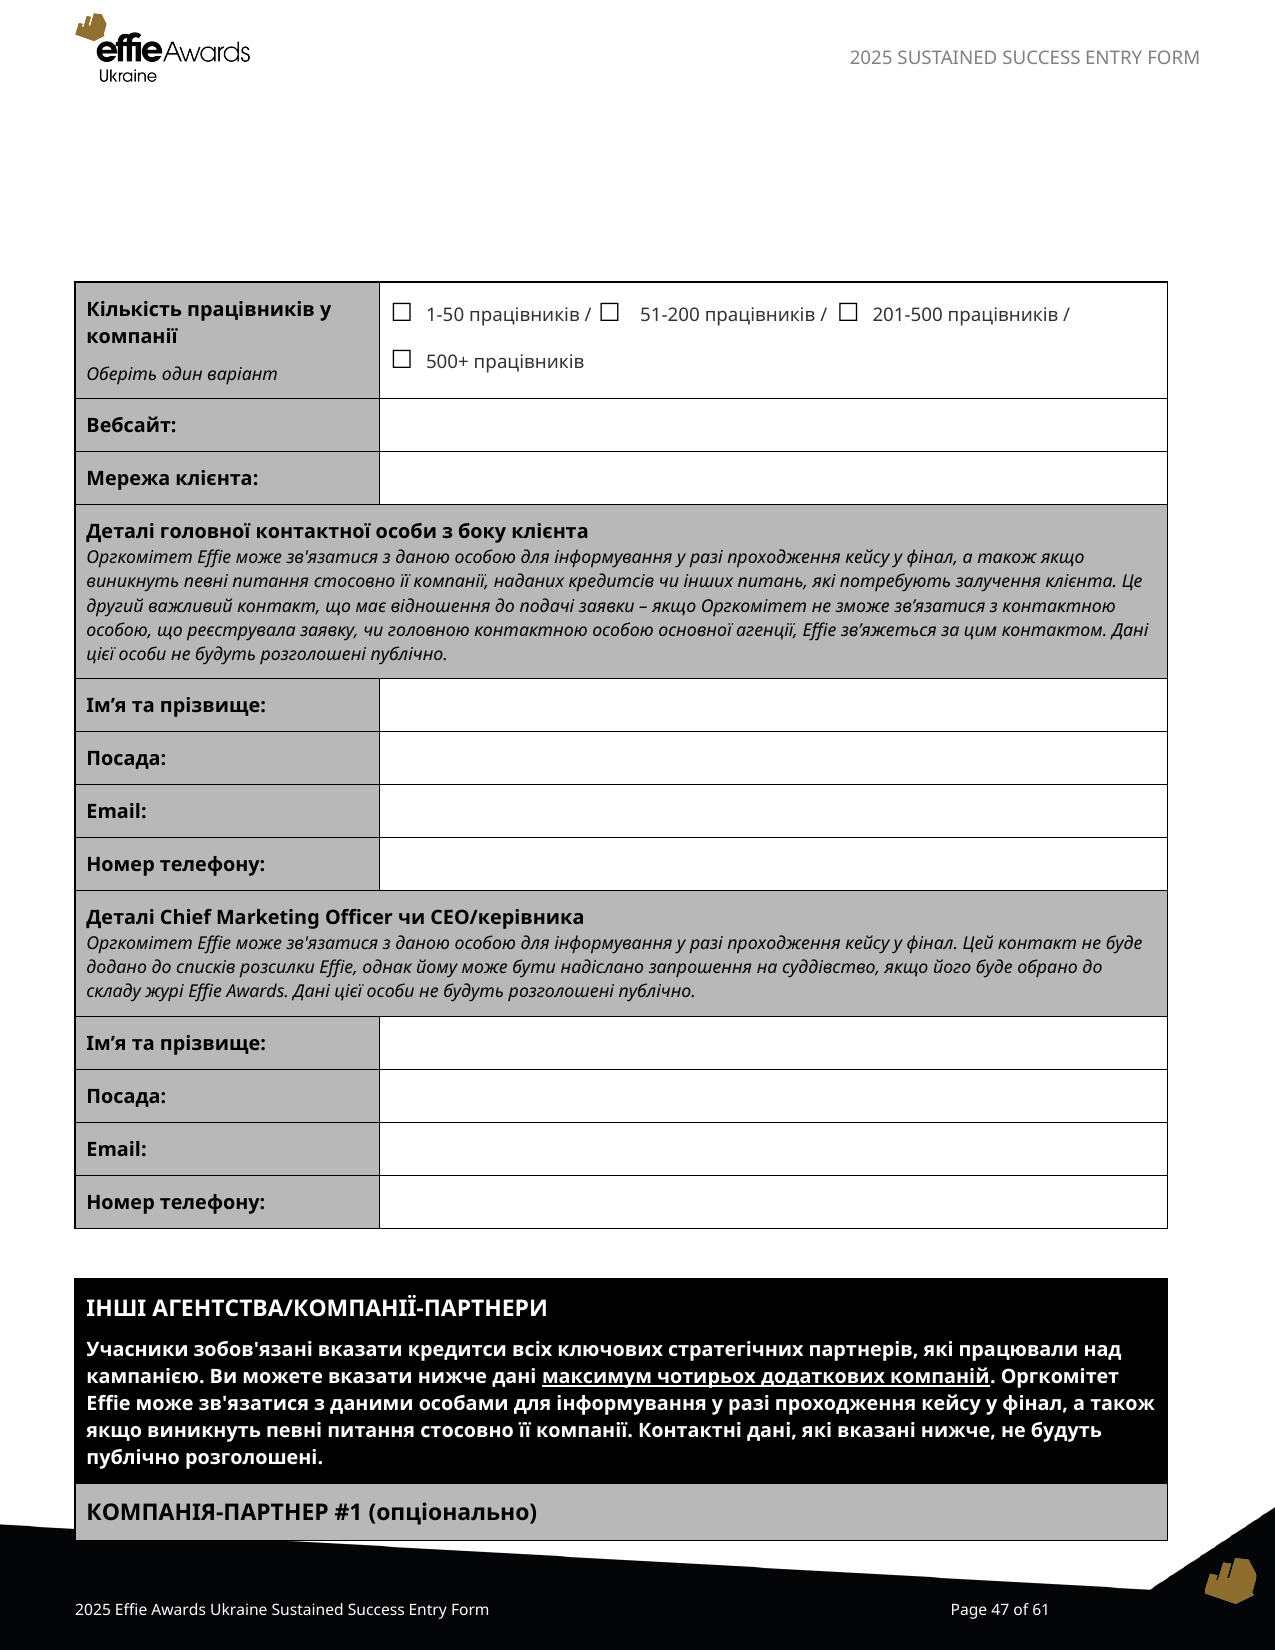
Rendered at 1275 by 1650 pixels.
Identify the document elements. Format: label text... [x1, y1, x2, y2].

picture [75, 13, 250, 82]
table_cell [380, 1176, 1167, 1228]
table_cell [380, 1017, 1167, 1069]
table_cell Email: [76, 1123, 379, 1175]
table_cell [380, 1070, 1167, 1122]
table_cell Деталі Chief Marketing Officer чи CEO/керівника Оргкомітет Effie може зв'язатися з даною особою для інформування у разі проходження кейсу у фінал. Цей контакт не буде додано до списків розсилки Effie, однак йому може бути надіслано запрошення на суддівство, якщо його буде обрано до складу журі Effie Awards. Дані цієї особи не будуть розголошені публічно. [76, 891, 1167, 1016]
table_cell Деталі головної контактної особи з боку клієнта Оргкомітет Effie може зв'язатися з даною особою для інформування у разі проходження кейсу у фінал, а також якщо виникнуть певні питання стосовно її компанії, наданих кредитсів чи інших питань, які потребують залучення клієнта. Це другий важливий контакт, що має відношення до подачі заявки – якщо Оргкомітет не зможе зв’язатися з контактною особою, що реєструвала заявку, чи головною контактною особою основної агенції, Effie зв’яжеться за цим контактом. Дані цієї особи не будуть розголошені публічно. [76, 505, 1167, 678]
table_cell 1-50 працівників / 51-200 працівників / 201-500 працівників / 500+ працівників [380, 283, 1167, 398]
table_cell Номер телефону: [76, 838, 379, 890]
table_cell Email: [76, 785, 379, 837]
picture [0, 1507, 1275, 1650]
table_cell [380, 838, 1167, 890]
table_cell Ім’я та прізвище: [76, 1017, 379, 1069]
table_cell [380, 679, 1167, 731]
table_header ІНШІ АГЕНТСТВА/КОМПАНІЇ-ПАРТНЕРИ Учасники зобов'язані вказати кредитси всіх ключових стратегічних партнерів, які працювали над кампанією. Ви можете вказати нижче дані максимум чотирьох додаткових компаній. Оргкомітет Effie може зв'язатися з даними особами для інформування у разі проходження кейсу у фінал, а також якщо виникнуть певні питання стосовно її компанії. Контактні дані, які вказані нижче, не будуть публічно розголошені. [76, 1279, 1167, 1483]
table_cell Мережа клієнта: [76, 452, 379, 504]
table_cell [380, 1123, 1167, 1175]
table_cell Вебсайт: [76, 399, 379, 451]
table_cell Посада: [76, 732, 379, 784]
table_cell КОМПАНІЯ-ПАРТНЕР #1 (опціонально) [76, 1484, 1167, 1540]
table_cell Посада: [76, 1070, 379, 1122]
table_cell Ім’я та прізвище: [76, 679, 379, 731]
table_cell [380, 399, 1167, 451]
table_cell [380, 452, 1167, 504]
table_cell Номер телефону: [76, 1176, 379, 1228]
table_cell [380, 785, 1167, 837]
table_cell Кількість працівників у компанії Оберіть один варіант [76, 283, 379, 398]
table_cell [380, 732, 1167, 784]
